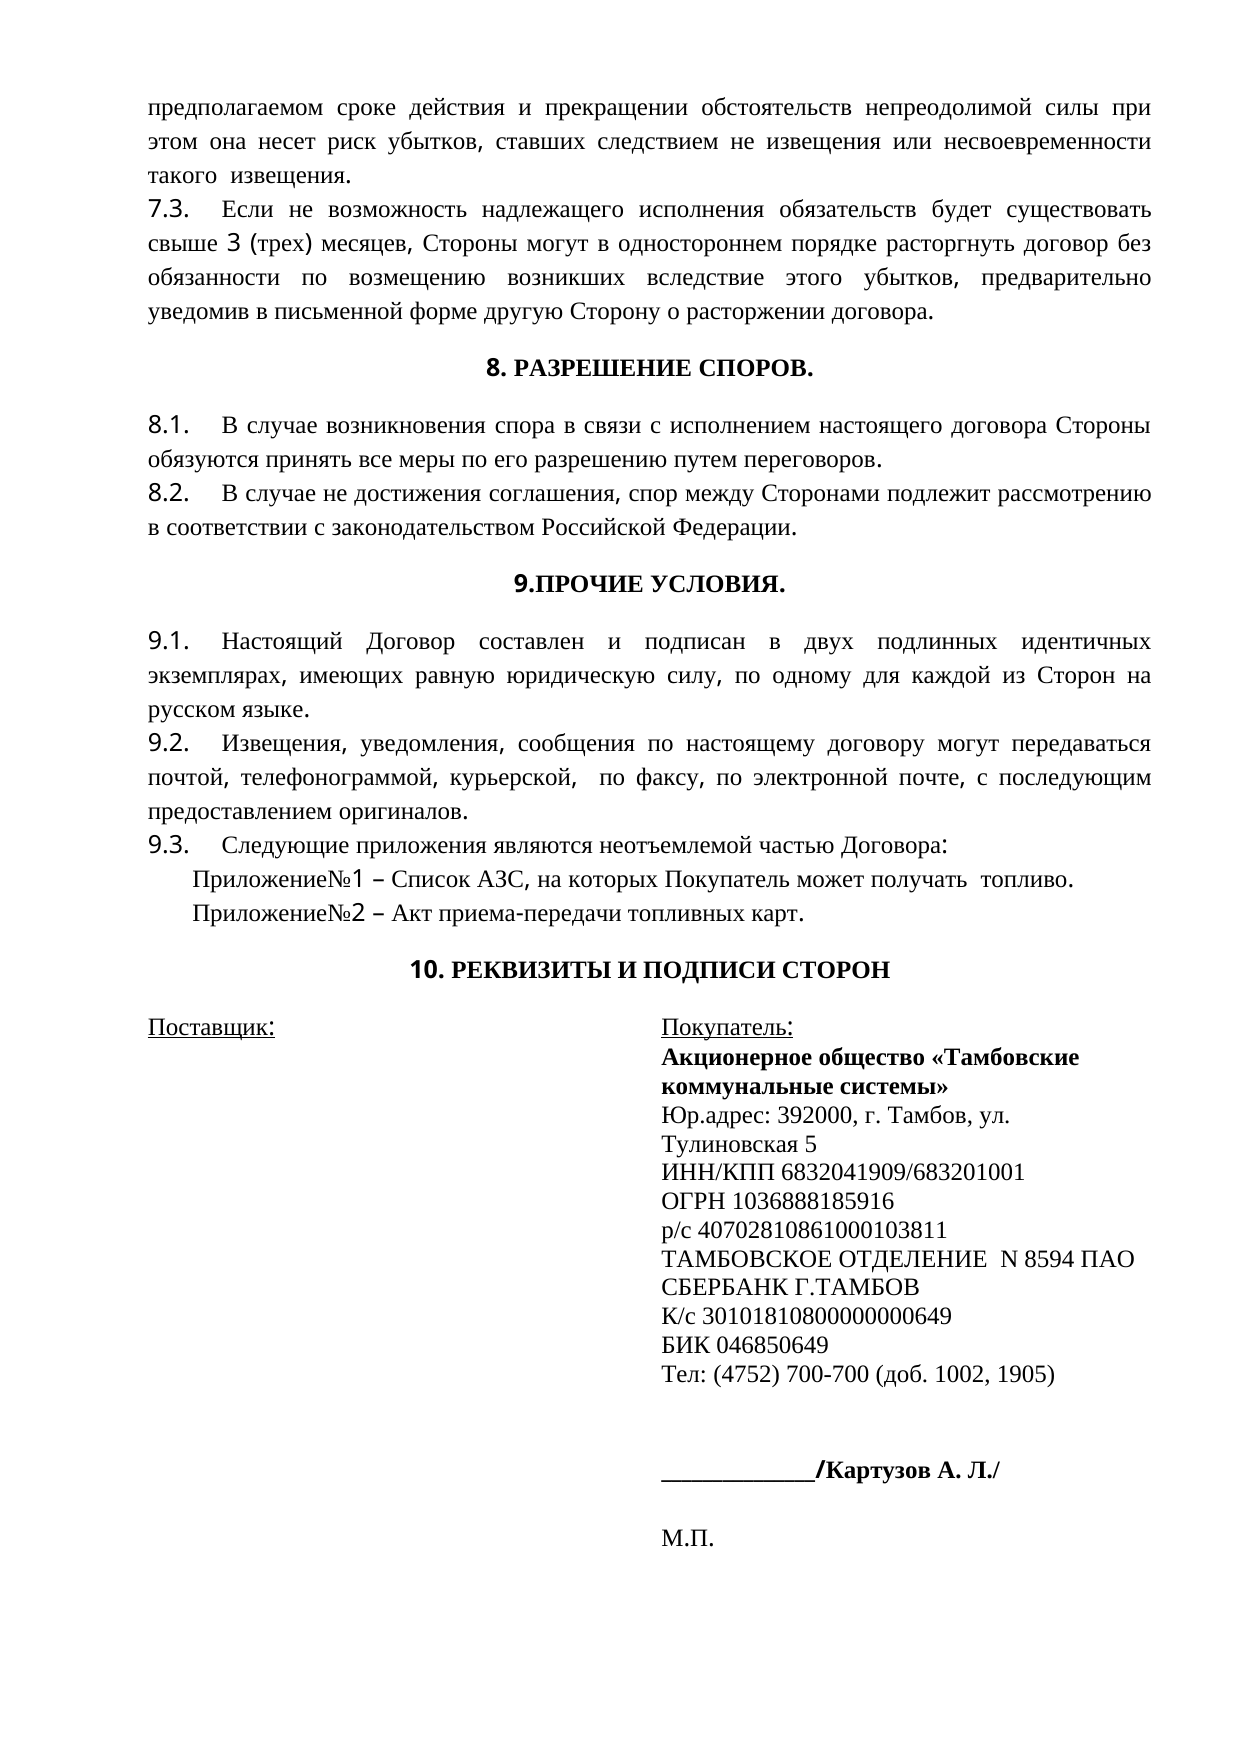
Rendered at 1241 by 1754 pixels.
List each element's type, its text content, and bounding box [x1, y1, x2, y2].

text 10. РЕКВИЗИТЫ И ПОДПИСИ СТОРОН [148, 952, 1152, 986]
table_header Покупатель: Акционерное общество «Тамбовские коммунальные системы» Юр.адрес: 392000, г. Тамбов, ул. Тулиновская 5 ИНН/КПП 6832041909/683201001 ОГРН 1036888185916 р/с 40702810861000103811 ТАМБОВСКОЕ ОТДЕЛЕНИЕ N 8594 ПАО СБЕРБАНК Г.ТАМБОВ К/с 30101810800000000649 БИК 046850649 Тел: (4752) 700-700 (доб. 1002, 1905) _______________/Картузов А. Л./ М.П. [650, 1008, 1152, 1554]
text 9.2. Извещения, уведомления, сообщения по настоящему договору могут передаваться почтой, телефонограммой, курьерской, по факсу, по электронной почте, с последующим предоставлением оригиналов. [148, 724, 1152, 827]
text 7.3. Если не возможность надлежащего исполнения обязательств будет существовать свыше 3 (трех) месяцев, Стороны могут в одностороннем порядке расторгнуть договор без обязанности по возмещению возникших вследствие этого убытков, предварительно уведомив в письменной форме другую Сторону о расторжении договора. [148, 191, 1152, 327]
text 9.ПРОЧИЕ УСЛОВИЯ. [148, 566, 1152, 599]
text 8. РАЗРЕШЕНИЕ СПОРОВ. [148, 350, 1152, 384]
text 9.1. Настоящий Договор составлен и подписан в двух подлинных идентичных экземплярах, имеющих равную юридическую силу, по одному для каждой из Сторон на русском языке. [148, 622, 1152, 724]
text Приложение№2 – Акт приема-передачи топливных карт. [148, 895, 1152, 929]
table_header Поставщик: [136, 1008, 650, 1554]
text Приложение№1 – Список АЗС, на которых Покупатель может получать топливо. [148, 861, 1152, 895]
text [148, 89, 1152, 191]
text 8.2. В случае не достижения соглашения, спор между Сторонами подлежит рассмотрению в соответствии с законодательством Российской Федерации. [148, 475, 1152, 543]
text 9.3. Следующие приложения являются неотъемлемой частью Договора: [148, 827, 1152, 861]
text 8.1. В случае возникновения спора в связи с исполнением настоящего договора Стороны обязуются принять все меры по его разрешению путем переговоров. [148, 407, 1152, 475]
